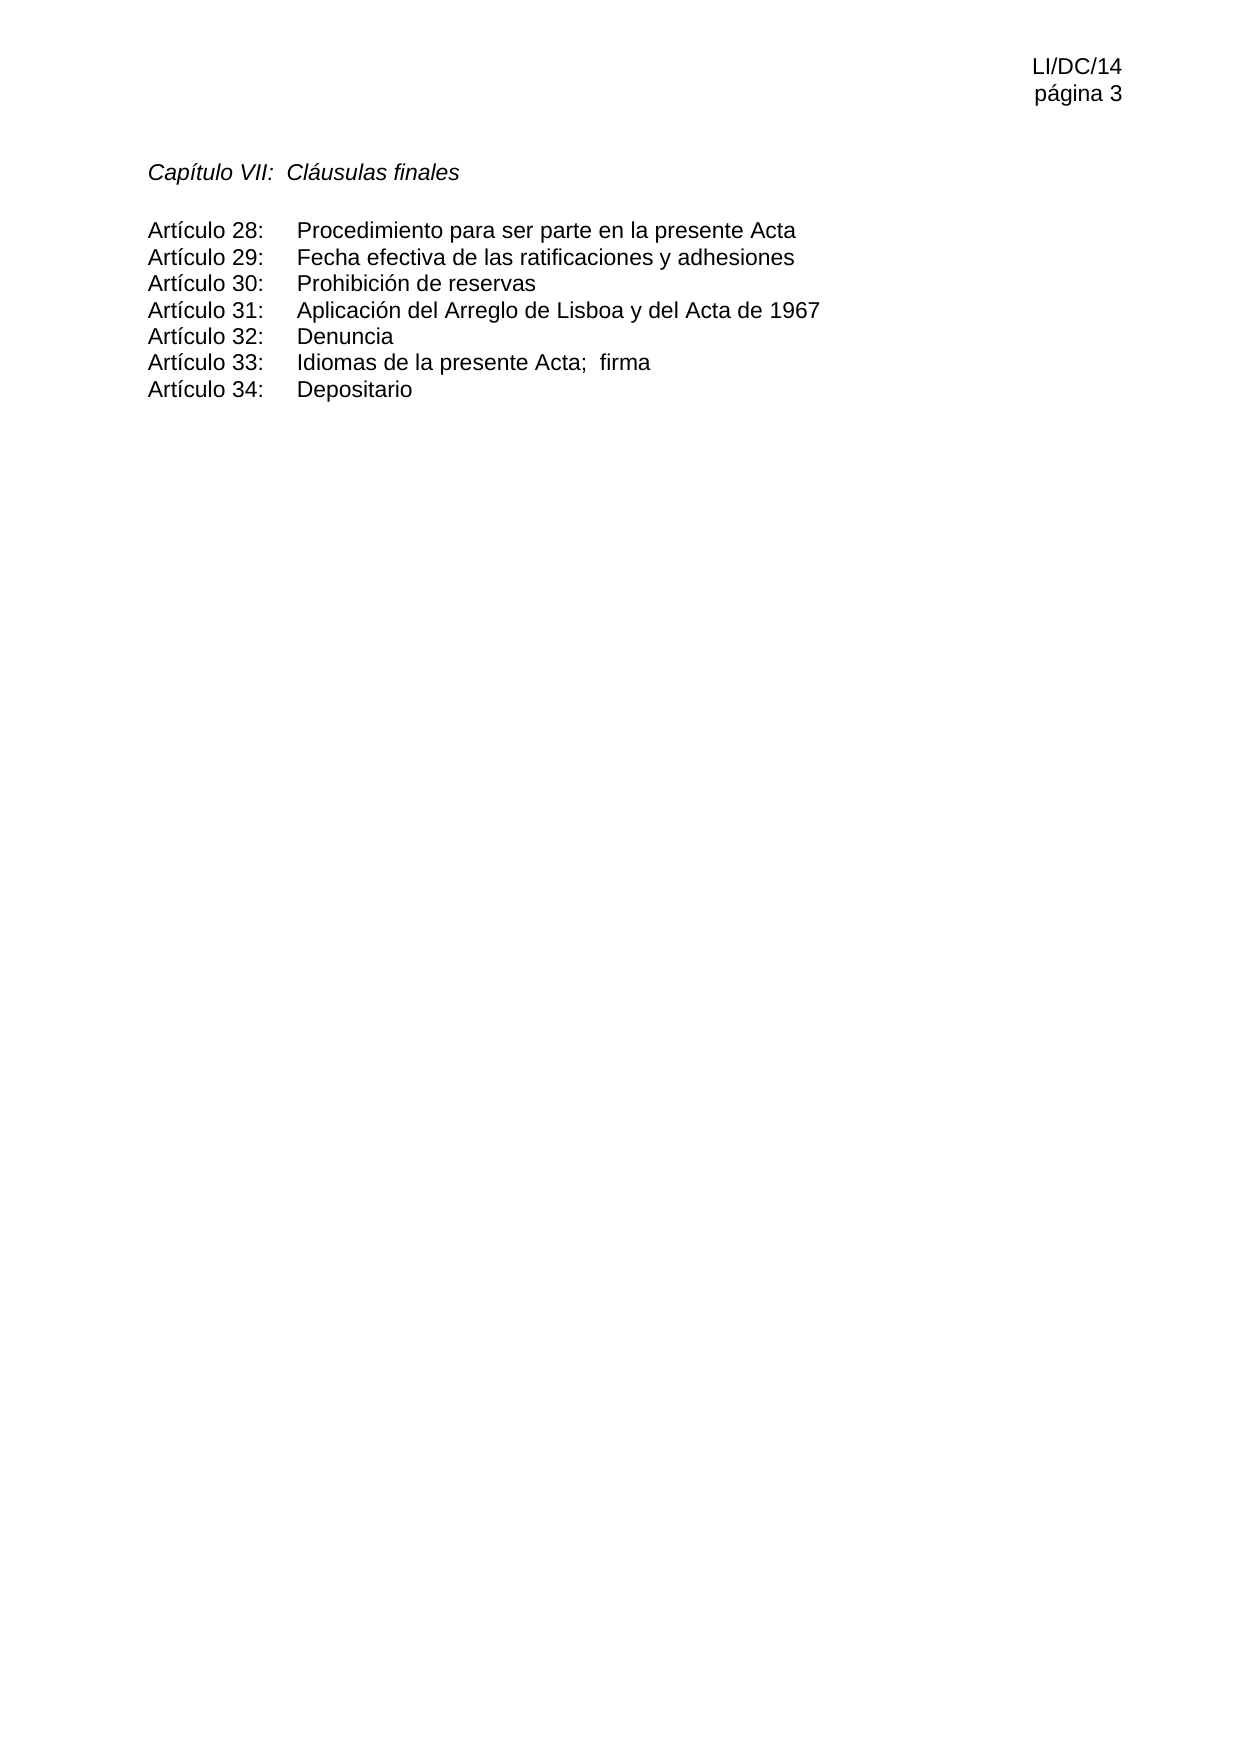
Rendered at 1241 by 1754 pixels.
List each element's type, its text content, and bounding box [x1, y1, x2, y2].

text Artículo 34: Depositario [148, 376, 1122, 402]
text Artículo 32: Denuncia [148, 323, 1122, 349]
text Artículo 33: Idiomas de la presente Acta; firma [148, 349, 1122, 376]
text Artículo 30: Prohibición de reservas [148, 270, 1122, 297]
text Artículo 29: Fecha efectiva de las ratificaciones y adhesiones [148, 244, 1122, 270]
text Artículo 28: Procedimiento para ser parte en la presente Acta [148, 217, 1122, 244]
text Artículo 31: Aplicación del Arreglo de Lisboa y del Acta de 1967 [148, 297, 1122, 323]
text Capítulo VII: Cláusulas finales [148, 158, 1122, 185]
